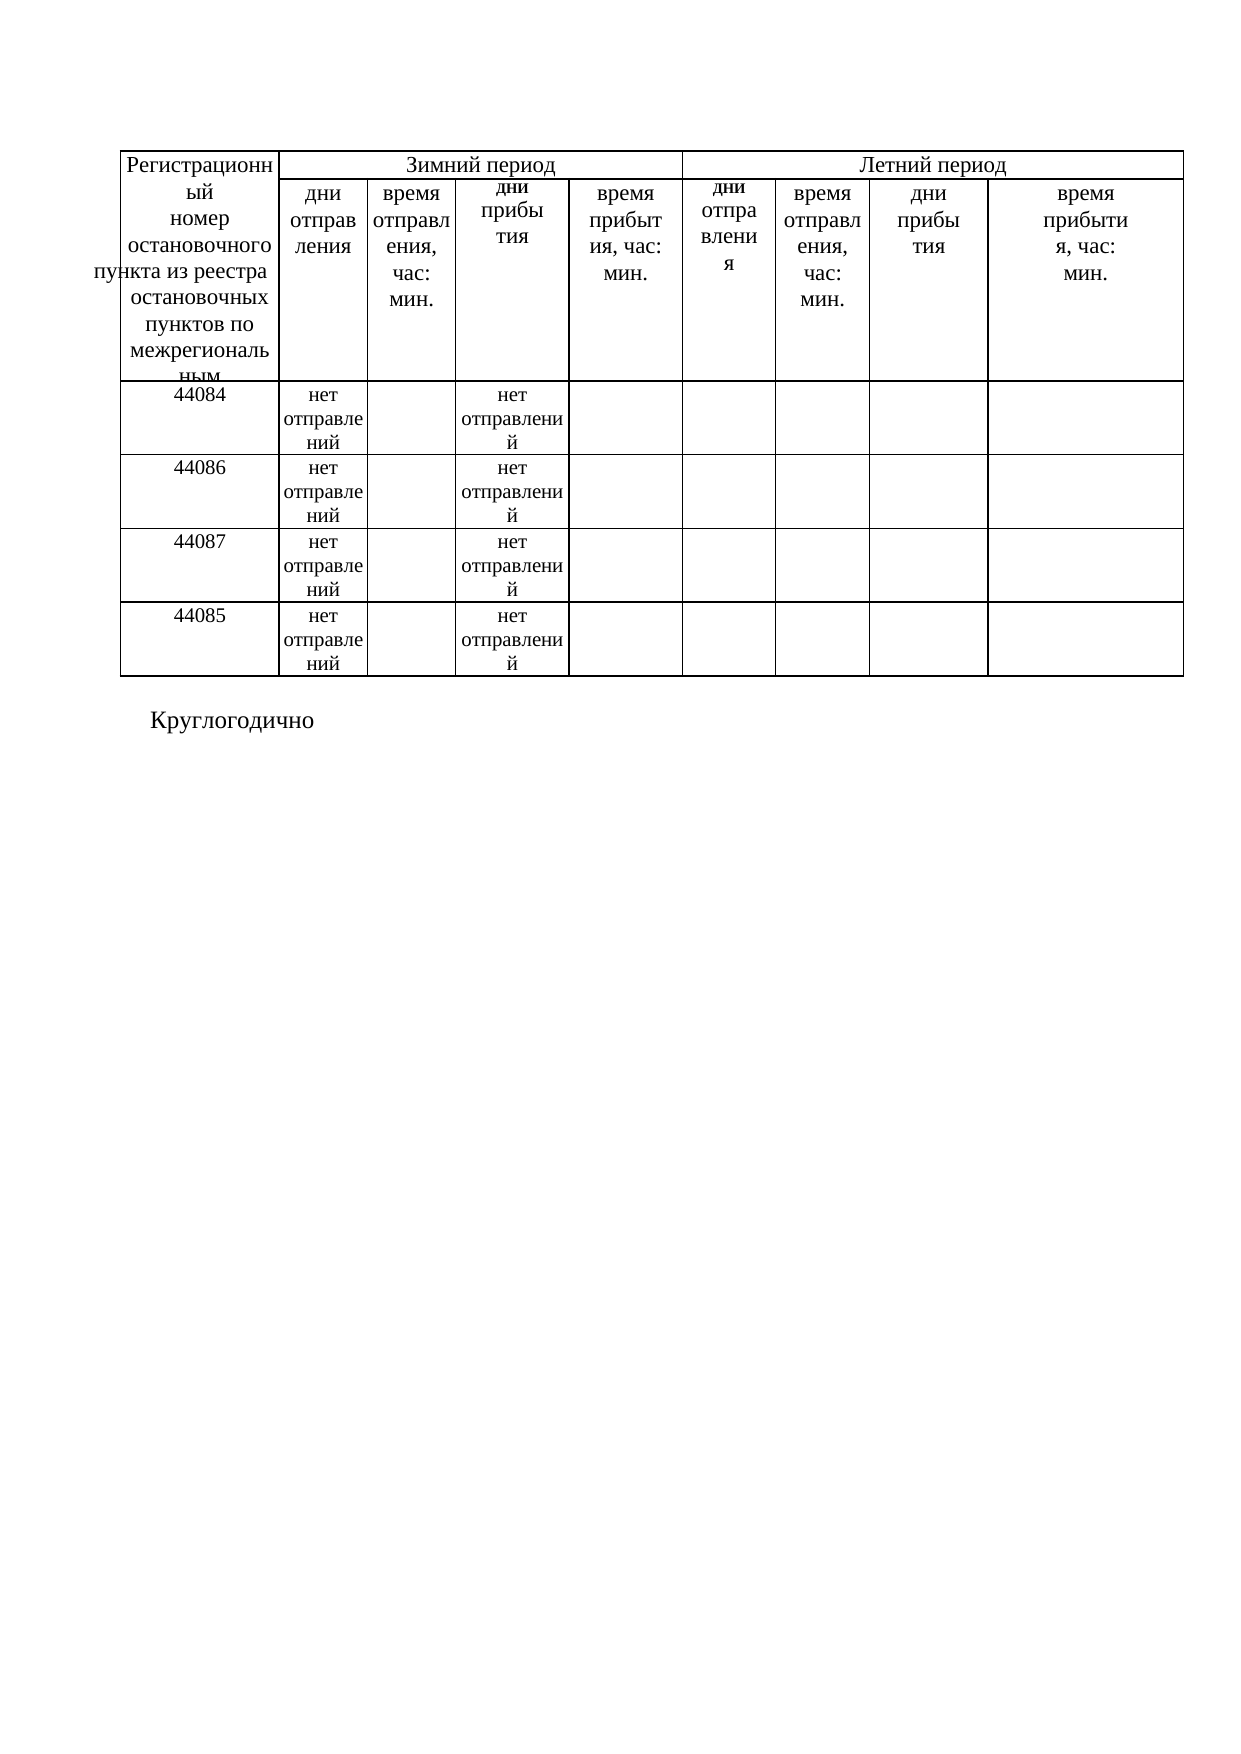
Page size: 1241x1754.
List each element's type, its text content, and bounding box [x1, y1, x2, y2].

table_cell 44085 [121, 603, 278, 675]
table_cell [776, 382, 869, 454]
table_cell [989, 455, 1183, 527]
table_cell [776, 529, 869, 601]
table_cell 44087 [121, 529, 278, 601]
table_cell время прибыт ия, час: мин. [570, 180, 682, 380]
table_cell нет отправлений [456, 603, 568, 675]
table_cell ДНИ прибы тия [456, 180, 568, 380]
table_header Летний период [683, 152, 1183, 178]
table_cell [870, 455, 987, 527]
table_cell время отправл ения, час: мин. [776, 180, 869, 380]
table_cell [870, 529, 987, 601]
table_cell [870, 603, 987, 675]
table_cell нет отправлений [456, 455, 568, 527]
table_cell [870, 382, 987, 454]
table_cell [368, 455, 455, 527]
table_cell [570, 455, 682, 527]
table_cell нет отправлений [280, 382, 367, 454]
table_cell [368, 529, 455, 601]
table_cell время отправл ения, час: мин. [368, 180, 455, 380]
table_cell [683, 603, 775, 675]
table_cell нет отправлений [456, 382, 568, 454]
table_cell [776, 603, 869, 675]
table_cell [989, 603, 1183, 675]
table_cell [683, 529, 775, 601]
table_cell [776, 455, 869, 527]
table_cell [683, 455, 775, 527]
table_cell нет отправлений [280, 603, 367, 675]
table_cell 44084 [121, 382, 278, 454]
table_cell дни прибы тия [870, 180, 987, 380]
table_cell [683, 382, 775, 454]
table_cell нет отправлений [456, 529, 568, 601]
table_cell время прибыти я, час: мин. [989, 180, 1183, 380]
table_cell [368, 382, 455, 454]
table_cell [989, 382, 1183, 454]
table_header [121, 152, 278, 380]
table_cell нет отправлений [280, 529, 367, 601]
table_cell [989, 529, 1183, 601]
table_cell [570, 529, 682, 601]
table_cell 44086 [121, 455, 278, 527]
table_cell ДНИ отпра влени я [683, 180, 775, 380]
table_cell [368, 603, 455, 675]
table_cell нет отправлений [280, 455, 367, 527]
text Круглогодично [150, 705, 1090, 734]
table_cell дни отправ ления [280, 180, 367, 380]
table_cell [570, 382, 682, 454]
table_cell [570, 603, 682, 675]
table_header Зимний период [280, 152, 682, 178]
